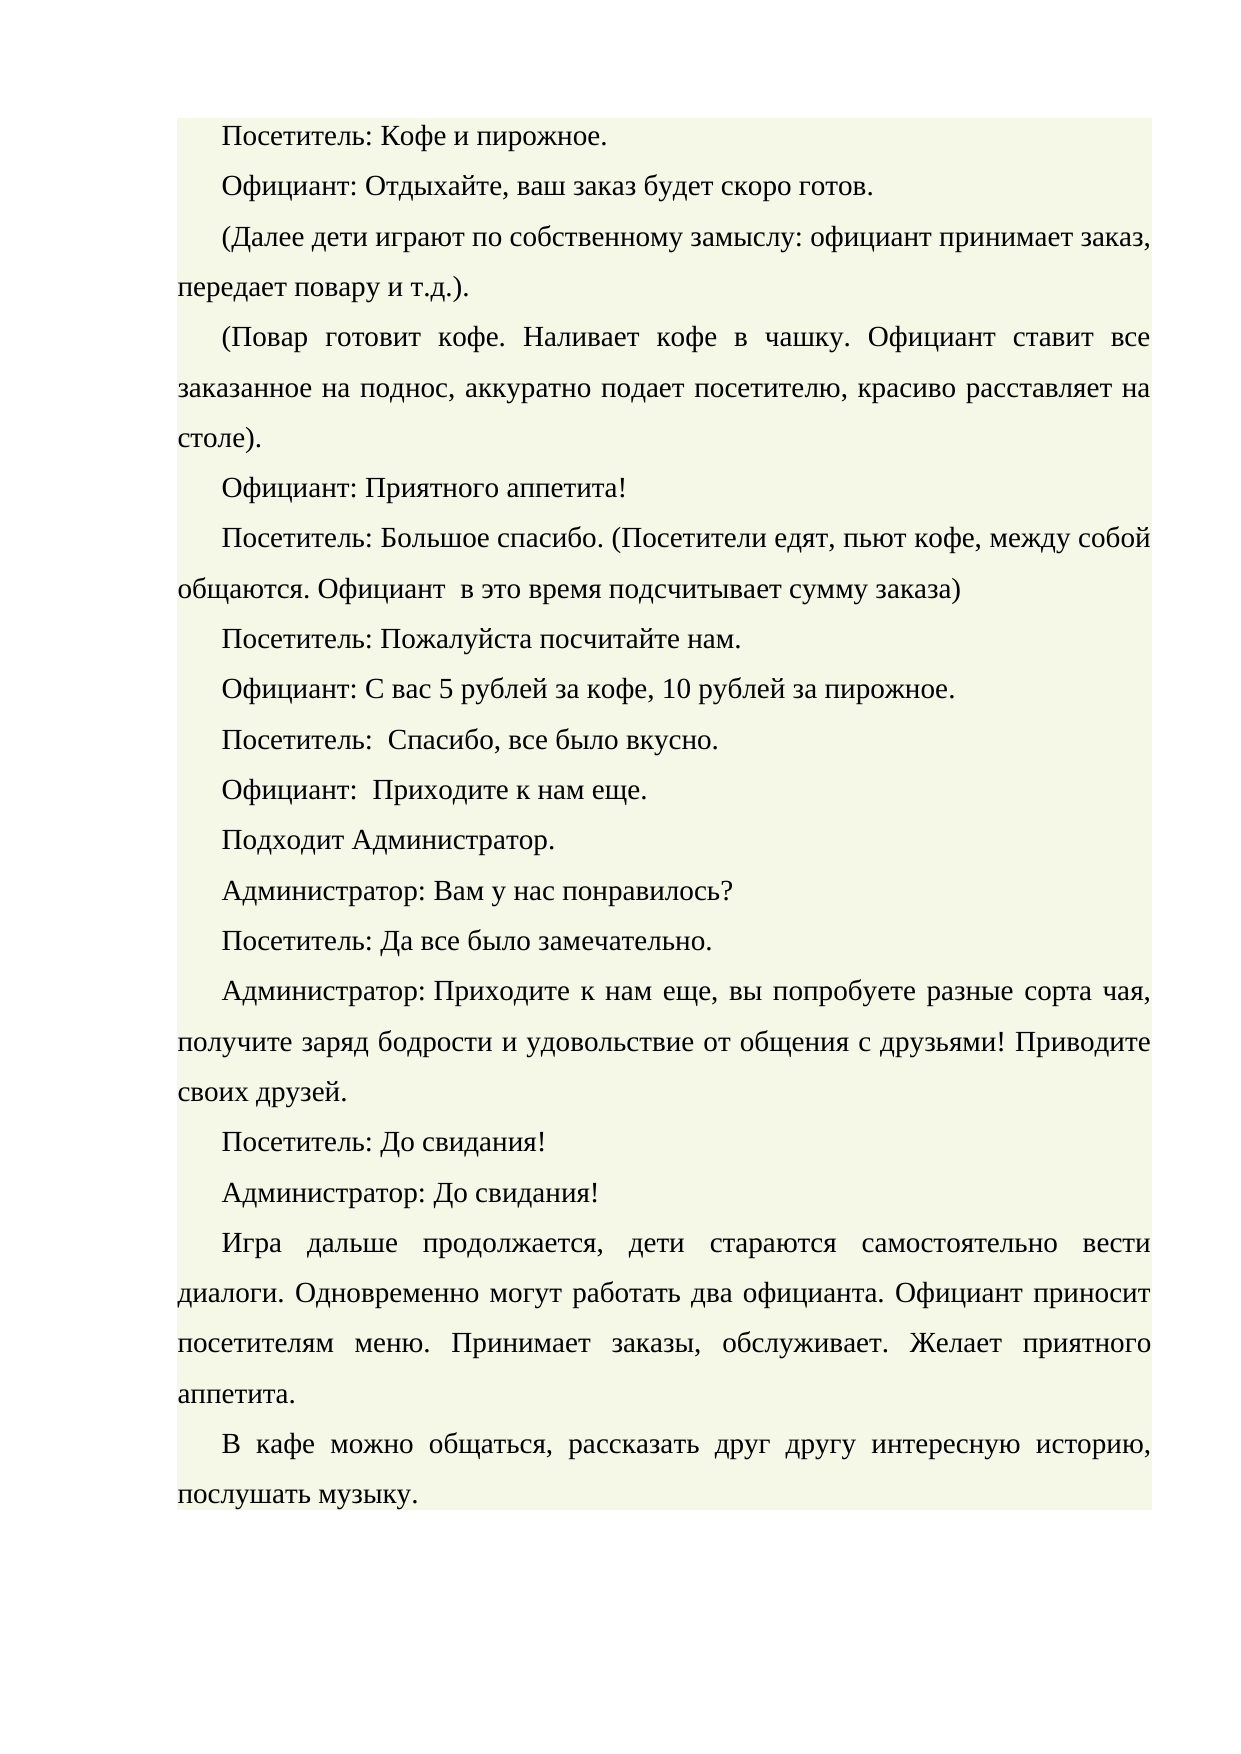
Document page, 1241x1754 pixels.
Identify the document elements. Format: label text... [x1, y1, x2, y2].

text Официант: Приходите к нам еще. [177, 772, 1152, 806]
text Администратор: До свидания! [177, 1175, 1152, 1208]
text Посетитель: Пожалуйста посчитайте нам. [177, 621, 1152, 655]
text Администратор: Вам у нас понравилось? [177, 873, 1152, 906]
text Посетитель: Большое спасибо. (Посетители едят, пьют кофе, между собой общаются. Официант в это время подсчитывает сумму заказа) [177, 521, 1152, 604]
text Посетитель: Кофе и пирожное. [177, 118, 1152, 152]
text Официант: С вас 5 рублей за кофе, 10 рублей за пирожное. [177, 672, 1152, 705]
text Посетитель: До свидания! [177, 1124, 1152, 1158]
text В кафе можно общаться, рассказать друг другу интересную историю, послушать музыку. [177, 1426, 1152, 1510]
text (Далее дети играют по собственному замыслу: официант принимает заказ, передает повару и т.д.). [177, 219, 1152, 303]
text (Повар готовит кофе. Наливает кофе в чашку. Официант ставит все заказанное на поднос, аккуратно подает посетителю, красиво расставляет на столе). [177, 319, 1152, 453]
text Игра дальше продолжается, дети стараются самостоятельно вести диалоги. Одновременно могут работать два официанта. Официант приносит посетителям меню. Принимает заказы, обслуживает. Желает приятного аппетита. [177, 1225, 1152, 1409]
text Официант: Приятного аппетита! [177, 470, 1152, 504]
text Посетитель: Спасибо, все было вкусно. [177, 722, 1152, 755]
text Подходит Администратор. [177, 822, 1152, 856]
text Посетитель: Да все было замечательно. [177, 923, 1152, 957]
text Официант: Отдыхайте, ваш заказ будет скоро готов. [177, 168, 1152, 202]
text Администратор: Приходите к нам еще, вы попробуете разные сорта чая, получите заряд бодрости и удовольствие от общения с друзьями! Приводите своих друзей. [177, 973, 1152, 1108]
